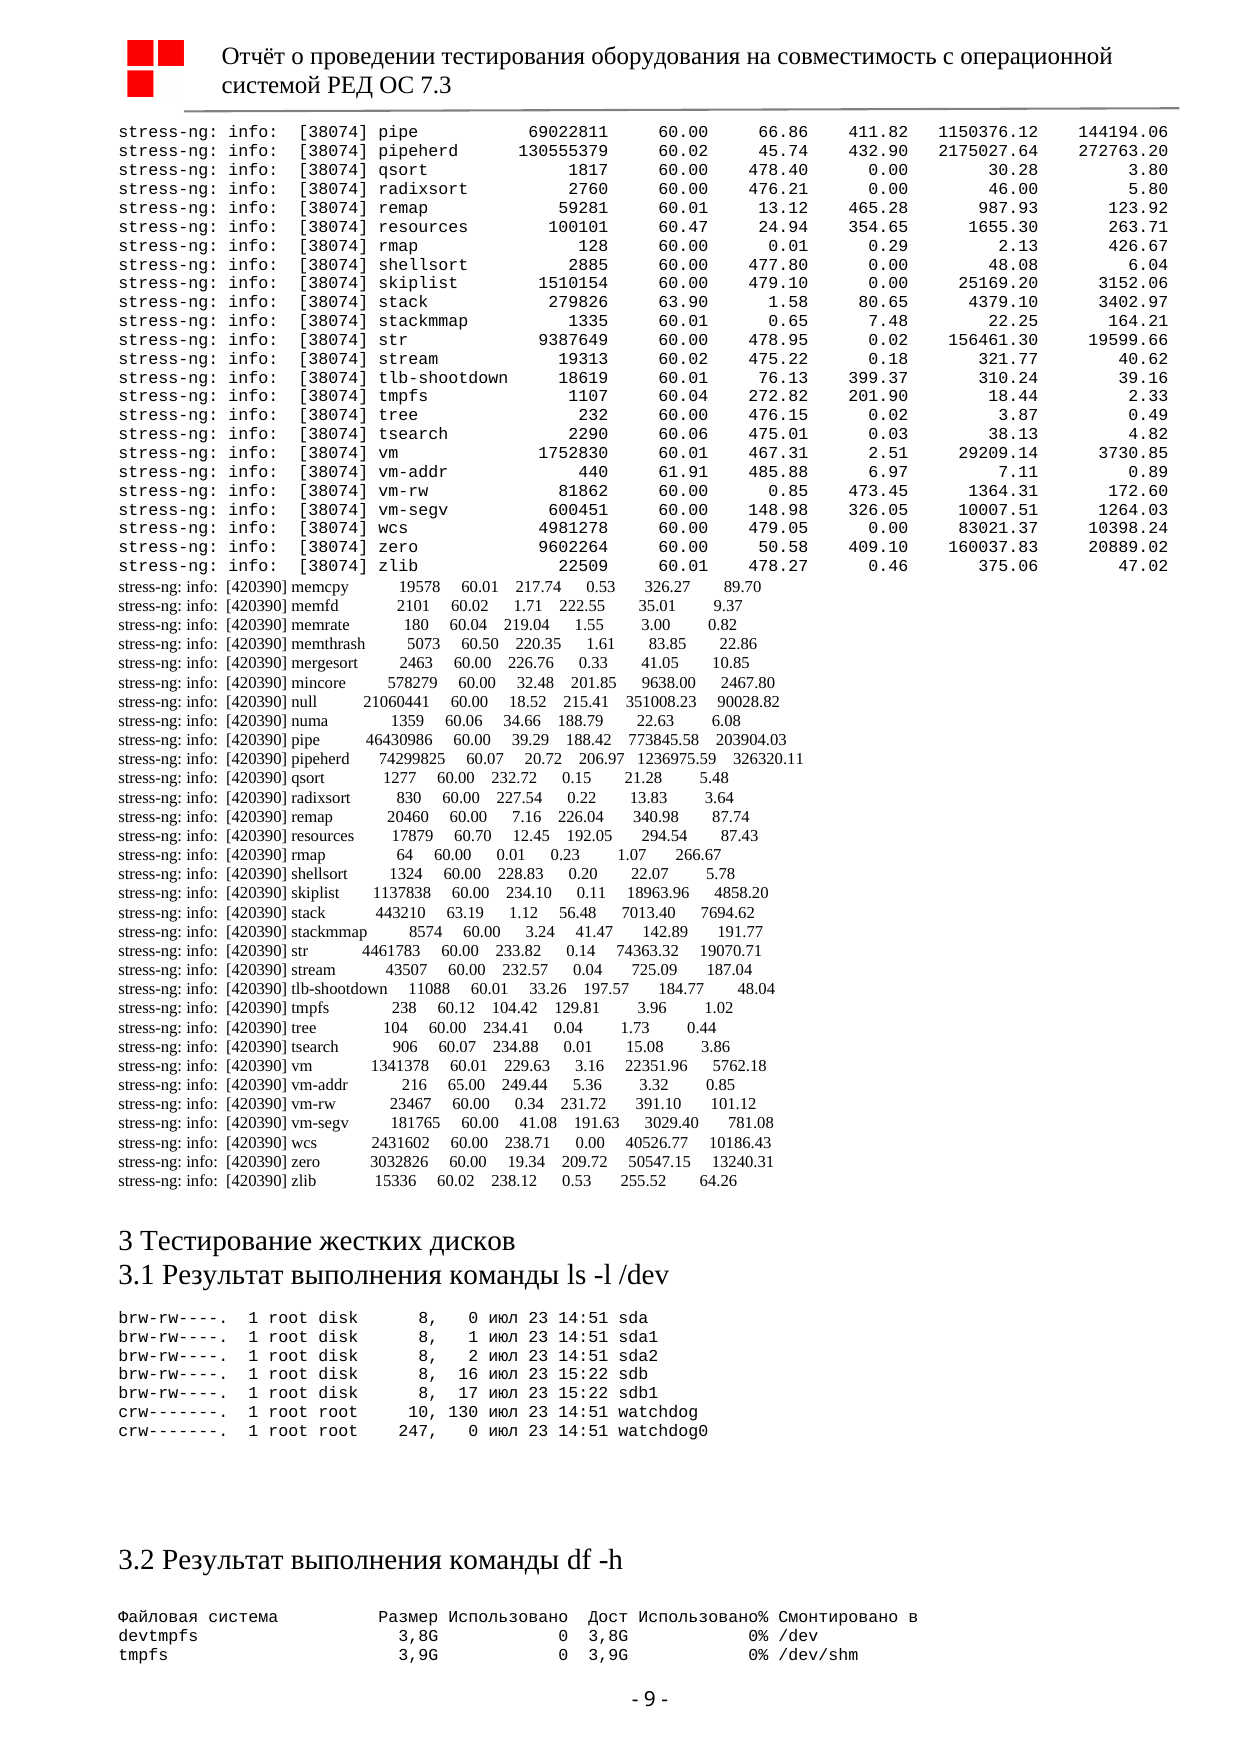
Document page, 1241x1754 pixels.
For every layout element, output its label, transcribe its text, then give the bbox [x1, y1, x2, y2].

text stress-ng: info: [38074] radixsort 2760 60.00 476.21 0.00 46.00 5.80 [118, 181, 1181, 199]
text stress-ng: info: [38074] skiplist 1510154 60.00 479.10 0.00 25169.20 3152.06 [118, 275, 1181, 294]
text crw-------. 1 root root 10, 130 июл 23 14:51 watchdog [118, 1404, 1181, 1422]
text brw-rw----. 1 root disk 8, 17 июл 23 15:22 sdb1 [118, 1385, 1181, 1404]
text stress-ng: info: [420390] memcpy 19578 60.01 217.74 0.53 326.27 89.70 [118, 577, 1181, 596]
text stress-ng: info: [420390] wcs 2431602 60.00 238.71 0.00 40526.77 10186.43 [118, 1132, 1181, 1152]
text stress-ng: info: [420390] rmap 64 60.00 0.01 0.23 1.07 266.67 [118, 845, 1181, 864]
text stress-ng: info: [420390] pipe 46430986 60.00 39.29 188.42 773845.58 203904.03 [118, 730, 1181, 749]
text stress-ng: info: [420390] vm-segv 181765 60.00 41.08 191.63 3029.40 781.08 [118, 1113, 1181, 1132]
text tmpfs 3,9G 0 3,9G 0% /dev/shm [118, 1647, 1181, 1666]
text 3.1 Результат выполнения команды ls -l /dev [118, 1257, 1181, 1291]
text stress-ng: info: [420390] str 4461783 60.00 233.82 0.14 74363.32 19070.71 [118, 941, 1181, 960]
text stress-ng: info: [420390] mergesort 2463 60.00 226.76 0.33 41.05 10.85 [118, 653, 1181, 672]
text stress-ng: info: [38074] pipe 69022811 60.00 66.86 411.82 1150376.12 144194.06 [118, 124, 1181, 143]
text stress-ng: info: [38074] pipeherd 130555379 60.02 45.74 432.90 2175027.64 272763.20 [118, 143, 1181, 162]
text stress-ng: info: [420390] zlib 15336 60.02 238.12 0.53 255.52 64.26 [118, 1171, 1181, 1190]
text stress-ng: info: [38074] vm 1752830 60.01 467.31 2.51 29209.14 3730.85 [118, 444, 1181, 463]
text stress-ng: info: [38074] tmpfs 1107 60.04 272.82 201.90 18.44 2.33 [118, 388, 1181, 407]
text stress-ng: info: [38074] wcs 4981278 60.00 479.05 0.00 83021.37 10398.24 [118, 520, 1181, 539]
text stress-ng: info: [38074] zero 9602264 60.00 50.58 409.10 160037.83 20889.02 [118, 539, 1181, 558]
text brw-rw----. 1 root disk 8, 2 июл 23 14:51 sda2 [118, 1347, 1181, 1366]
text stress-ng: info: [38074] zlib 22509 60.01 478.27 0.46 375.06 47.02 [118, 558, 1181, 577]
text stress-ng: info: [420390] tlb-shootdown 11088 60.01 33.26 197.57 184.77 48.04 [118, 979, 1181, 998]
text devtmpfs 3,8G 0 3,8G 0% /dev [118, 1628, 1181, 1647]
text stress-ng: info: [38074] stackmmap 1335 60.01 0.65 7.48 22.25 164.21 [118, 313, 1181, 331]
text stress-ng: info: [38074] vm-rw 81862 60.00 0.85 473.45 1364.31 172.60 [118, 482, 1181, 501]
text stress-ng: info: [38074] resources 100101 60.47 24.94 354.65 1655.30 263.71 [118, 218, 1181, 237]
text brw-rw----. 1 root disk 8, 16 июл 23 15:22 sdb [118, 1366, 1181, 1385]
picture [127, 40, 184, 97]
text stress-ng: info: [38074] rmap 128 60.00 0.01 0.29 2.13 426.67 [118, 237, 1181, 256]
text stress-ng: info: [38074] qsort 1817 60.00 478.40 0.00 30.28 3.80 [118, 162, 1181, 181]
text stress-ng: info: [420390] mincore 578279 60.00 32.48 201.85 9638.00 2467.80 [118, 672, 1181, 692]
text stress-ng: info: [420390] pipeherd 74299825 60.07 20.72 206.97 1236975.59 326320.11 [118, 749, 1181, 768]
text stress-ng: info: [420390] tmpfs 238 60.12 104.42 129.81 3.96 1.02 [118, 998, 1181, 1017]
text stress-ng: info: [420390] shellsort 1324 60.00 228.83 0.20 22.07 5.78 [118, 864, 1181, 883]
text stress-ng: info: [420390] remap 20460 60.00 7.16 226.04 340.98 87.74 [118, 807, 1181, 826]
text stress-ng: info: [420390] stackmmap 8574 60.00 3.24 41.47 142.89 191.77 [118, 922, 1181, 941]
text stress-ng: info: [420390] null 21060441 60.00 18.52 215.41 351008.23 90028.82 [118, 692, 1181, 711]
text stress-ng: info: [420390] qsort 1277 60.00 232.72 0.15 21.28 5.48 [118, 768, 1181, 787]
text stress-ng: info: [38074] shellsort 2885 60.00 477.80 0.00 48.08 6.04 [118, 256, 1181, 275]
text Файловая система Размер Использовано Дост Использовано% Cмонтировано в [118, 1609, 1181, 1628]
text stress-ng: info: [38074] tlb-shootdown 18619 60.01 76.13 399.37 310.24 39.16 [118, 369, 1181, 388]
text stress-ng: info: [420390] tree 104 60.00 234.41 0.04 1.73 0.44 [118, 1017, 1181, 1037]
text stress-ng: info: [420390] radixsort 830 60.00 227.54 0.22 13.83 3.64 [118, 787, 1181, 807]
text stress-ng: info: [38074] tree 232 60.00 476.15 0.02 3.87 0.49 [118, 407, 1181, 426]
text stress-ng: info: [420390] stream 43507 60.00 232.57 0.04 725.09 187.04 [118, 960, 1181, 979]
text stress-ng: info: [38074] stack 279826 63.90 1.58 80.65 4379.10 3402.97 [118, 294, 1181, 313]
text stress-ng: info: [38074] str 9387649 60.00 478.95 0.02 156461.30 19599.66 [118, 331, 1181, 350]
text stress-ng: info: [420390] vm-rw 23467 60.00 0.34 231.72 391.10 101.12 [118, 1094, 1181, 1113]
text stress-ng: info: [420390] memthrash 5073 60.50 220.35 1.61 83.85 22.86 [118, 634, 1181, 653]
text stress-ng: info: [420390] numa 1359 60.06 34.66 188.79 22.63 6.08 [118, 711, 1181, 730]
text stress-ng: info: [38074] vm-segv 600451 60.00 148.98 326.05 10007.51 1264.03 [118, 501, 1181, 520]
text brw-rw----. 1 root disk 8, 0 июл 23 14:51 sda [118, 1309, 1181, 1328]
text stress-ng: info: [420390] stack 443210 63.19 1.12 56.48 7013.40 7694.62 [118, 902, 1181, 922]
text stress-ng: info: [420390] memrate 180 60.04 219.04 1.55 3.00 0.82 [118, 615, 1181, 634]
text stress-ng: info: [38074] tsearch 2290 60.06 475.01 0.03 38.13 4.82 [118, 426, 1181, 444]
text stress-ng: info: [420390] vm 1341378 60.01 229.63 3.16 22351.96 5762.18 [118, 1056, 1181, 1075]
text 3 Тестирование жестких дисков [118, 1223, 1181, 1257]
text stress-ng: info: [420390] memfd 2101 60.02 1.71 222.55 35.01 9.37 [118, 596, 1181, 615]
text stress-ng: info: [420390] resources 17879 60.70 12.45 192.05 294.54 87.43 [118, 826, 1181, 845]
text stress-ng: info: [420390] zero 3032826 60.00 19.34 209.72 50547.15 13240.31 [118, 1152, 1181, 1171]
text stress-ng: info: [420390] vm-addr 216 65.00 249.44 5.36 3.32 0.85 [118, 1075, 1181, 1094]
text stress-ng: info: [38074] remap 59281 60.01 13.12 465.28 987.93 123.92 [118, 199, 1181, 218]
text stress-ng: info: [420390] tsearch 906 60.07 234.88 0.01 15.08 3.86 [118, 1037, 1181, 1056]
text 3.2 Результат выполнения команды df -h [118, 1542, 1181, 1576]
text crw-------. 1 root root 247, 0 июл 23 14:51 watchdog0 [118, 1422, 1181, 1441]
text stress-ng: info: [420390] skiplist 1137838 60.00 234.10 0.11 18963.96 4858.20 [118, 883, 1181, 902]
text stress-ng: info: [38074] stream 19313 60.02 475.22 0.18 321.77 40.62 [118, 350, 1181, 369]
text brw-rw----. 1 root disk 8, 1 июл 23 14:51 sda1 [118, 1328, 1181, 1347]
text stress-ng: info: [38074] vm-addr 440 61.91 485.88 6.97 7.11 0.89 [118, 463, 1181, 482]
